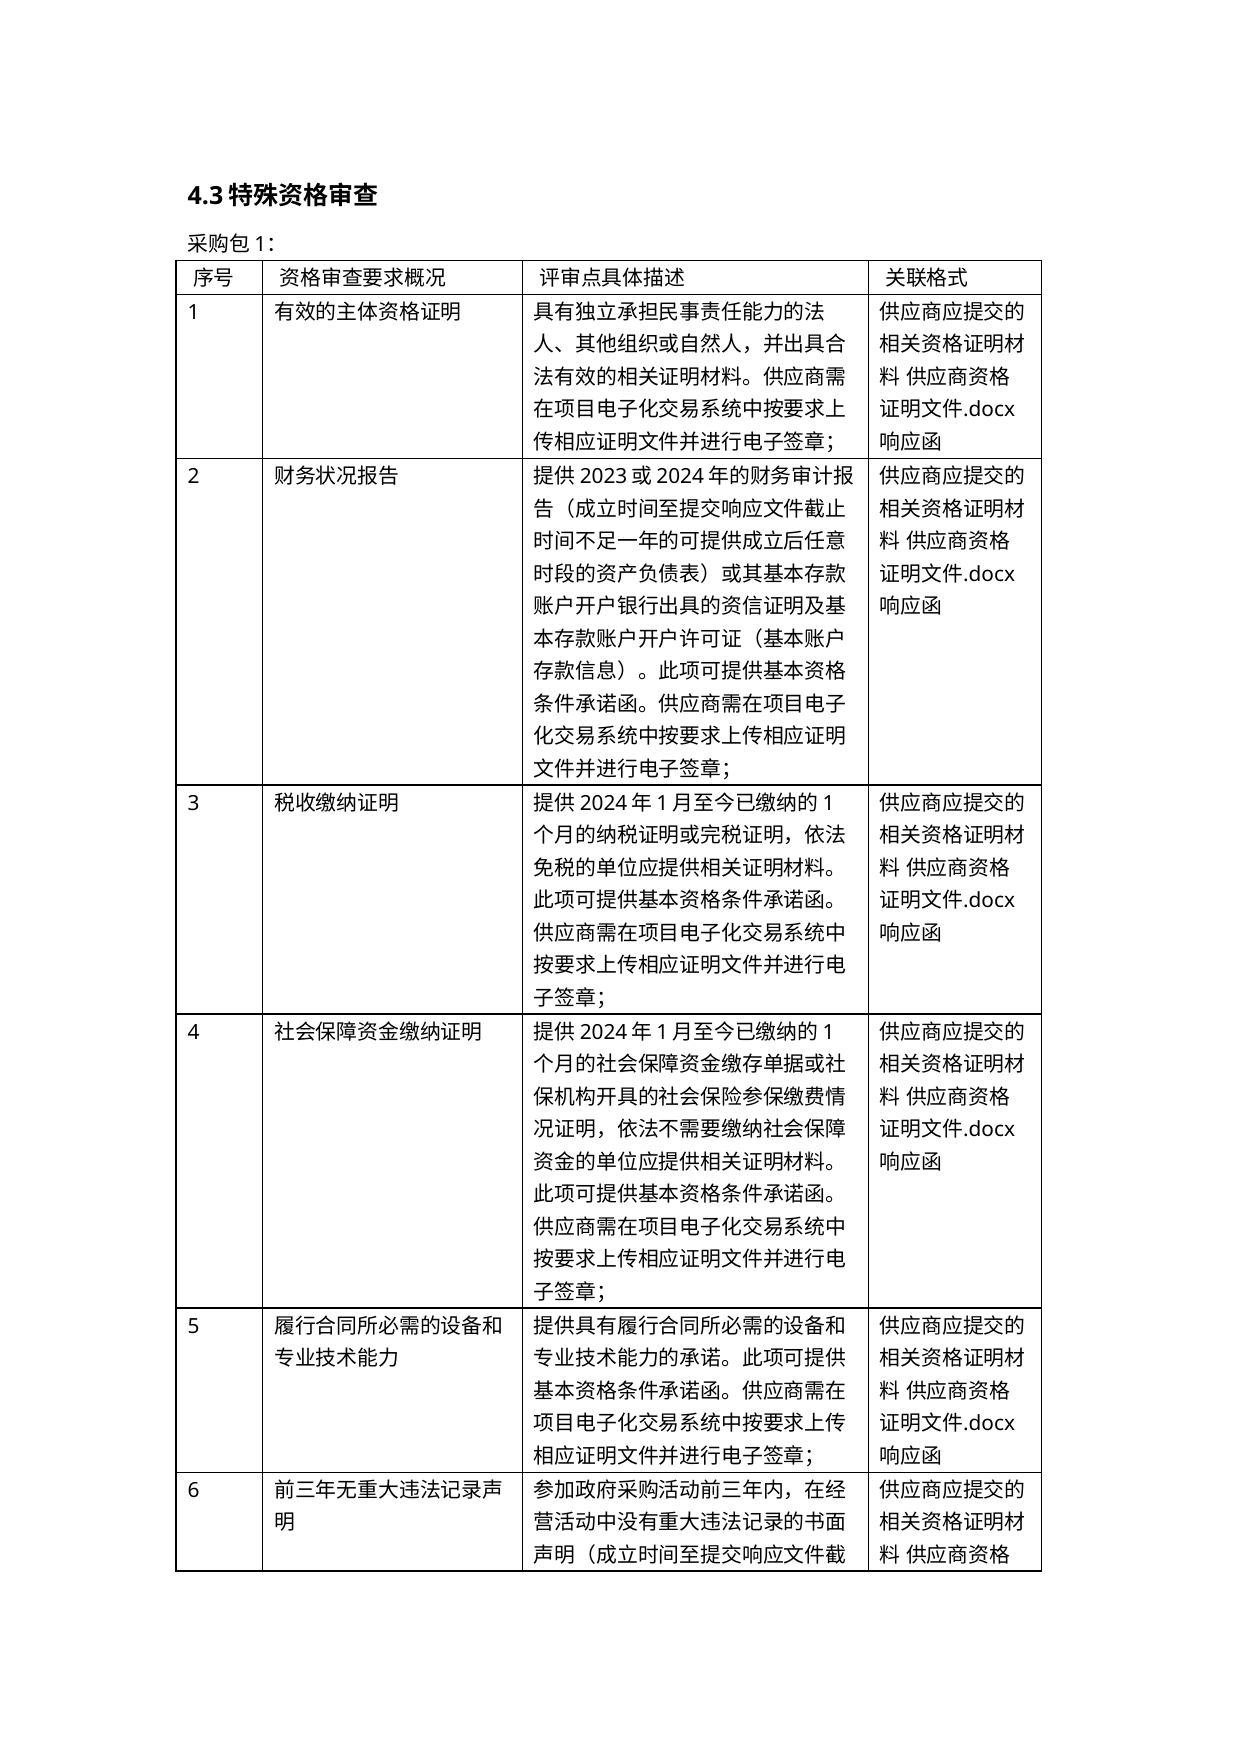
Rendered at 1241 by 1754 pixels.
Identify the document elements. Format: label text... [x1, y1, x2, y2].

table_cell 3 [177, 786, 262, 1013]
table_header 关联格式 [869, 261, 1041, 293]
table_cell 具有独立承担民事责任能力的法人、其他组织或自然人，并出具合法有效的相关证明材料。供应商需在项目电子化交易系统中按要求上传相应证明文件并进行电子签章； [523, 295, 868, 458]
table_cell 提供具有履行合同所必需的设备和专业技术能力的承诺。此项可提供基本资格条件承诺函。供应商需在项目电子化交易系统中按要求上传相应证明文件并进行电子签章； [523, 1309, 868, 1471]
table_cell 6 [177, 1473, 262, 1570]
table_cell 财务状况报告 [263, 459, 522, 784]
text 4.3特殊资格审查 [187, 162, 1053, 227]
table_cell 社会保障资金缴纳证明 [263, 1015, 522, 1307]
table_cell 供应商应提交的相关资格证明材料 供应商资格证明文件.docx 响应函 [869, 295, 1041, 458]
table_cell 提供2024年1月至今已缴纳的1个月的社会保障资金缴存单据或社保机构开具的社会保险参保缴费情况证明，依法不需要缴纳社会保障资金的单位应提供相关证明材料。此项可提供基本资格条件承诺函。供应商需在项目电子化交易系统中按要求上传相应证明文件并进行电子签章； [523, 1015, 868, 1307]
table_cell 1 [177, 295, 262, 458]
table_header 资格审查要求概况 [263, 261, 522, 293]
table_cell 2 [177, 459, 262, 784]
table_cell 5 [177, 1309, 262, 1471]
table_cell 提供2023或2024年的财务审计报告（成立时间至提交响应文件截止时间不足一年的可提供成立后任意时段的资产负债表）或其基本存款账户开户银行出具的资信证明及基本存款账户开户许可证（基本账户存款信息）。此项可提供基本资格条件承诺函。供应商需在项目电子化交易系统中按要求上传相应证明文件并进行电子签章； [523, 459, 868, 784]
table_cell 供应商应提交的相关资格证明材料 供应商资格证明文件.docx 响应函 [869, 786, 1041, 1013]
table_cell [869, 1473, 1041, 1570]
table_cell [523, 1473, 868, 1570]
table_cell 有效的主体资格证明 [263, 295, 522, 458]
table_cell 4 [177, 1015, 262, 1307]
table_cell 供应商应提交的相关资格证明材料 供应商资格证明文件.docx 响应函 [869, 1309, 1041, 1471]
table_header 序号 [177, 261, 262, 293]
table_cell 前三年无重大违法记录声明 [263, 1473, 522, 1570]
table_cell 履行合同所必需的设备和专业技术能力 [263, 1309, 522, 1471]
text 采购包1： [187, 227, 1053, 259]
table_cell 提供2024年1月至今已缴纳的1个月的纳税证明或完税证明，依法免税的单位应提供相关证明材料。此项可提供基本资格条件承诺函。供应商需在项目电子化交易系统中按要求上传相应证明文件并进行电子签章； [523, 786, 868, 1013]
table_cell 供应商应提交的相关资格证明材料 供应商资格证明文件.docx 响应函 [869, 1015, 1041, 1307]
table_cell 供应商应提交的相关资格证明材料 供应商资格证明文件.docx 响应函 [869, 459, 1041, 784]
table_cell 税收缴纳证明 [263, 786, 522, 1013]
table_header 评审点具体描述 [523, 261, 868, 293]
